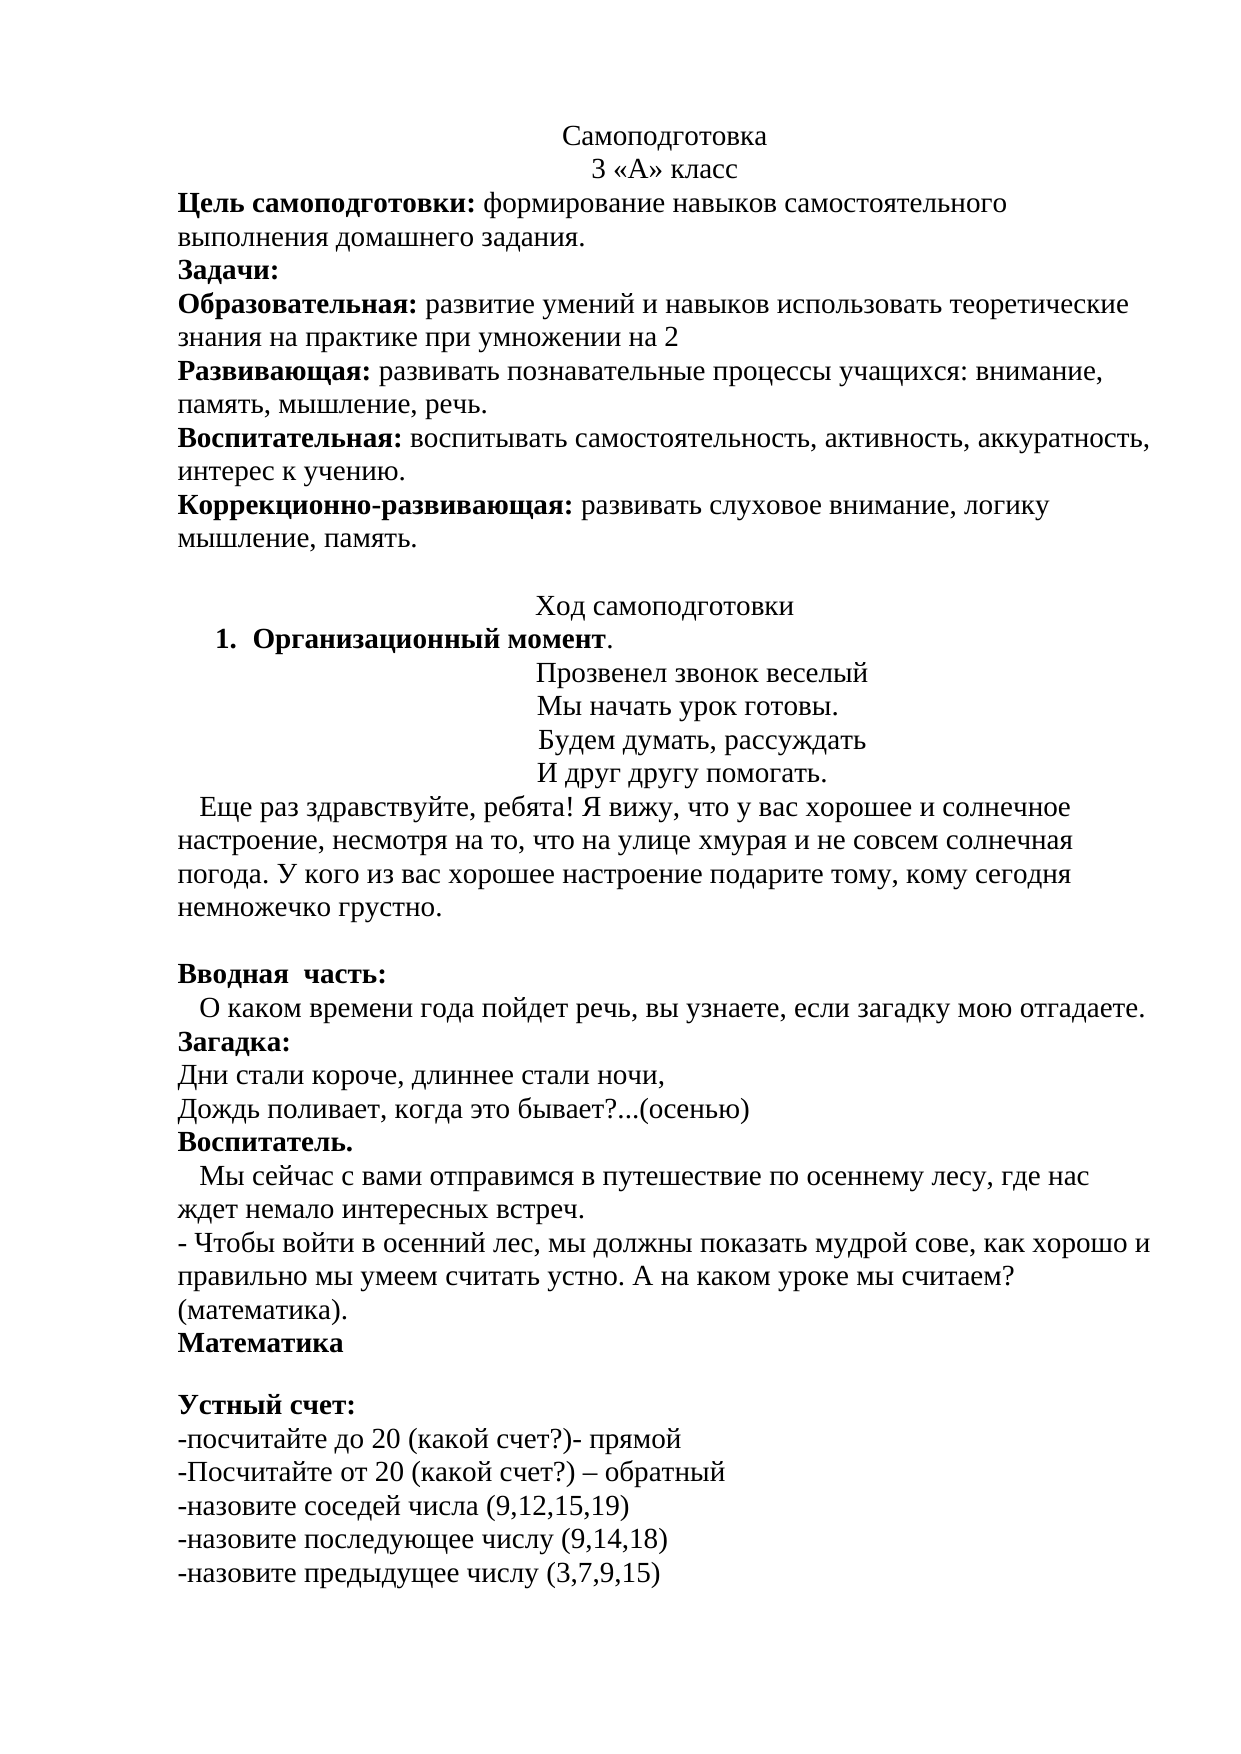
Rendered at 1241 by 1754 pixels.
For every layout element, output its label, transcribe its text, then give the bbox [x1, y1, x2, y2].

text Загадка: [177, 1024, 1152, 1057]
text Задачи: [177, 252, 1152, 286]
text Прозвенел звонок веселый [252, 655, 1152, 688]
text -назовите последующее числу (9,14,18) [177, 1521, 1152, 1555]
text Дни стали короче, длиннее стали ночи, [177, 1057, 1152, 1091]
text Развивающая: развивать познавательные процессы учащихся: внимание, память, мышление, речь. [177, 353, 1152, 420]
text Будем думать, рассуждать [252, 722, 1152, 755]
text Вводная часть: [177, 957, 1152, 990]
text 3 «А» класс [177, 152, 1152, 185]
text Воспитатель. [177, 1124, 1152, 1158]
text Ход самоподготовки [177, 588, 1152, 621]
text Математика [177, 1326, 1152, 1359]
text Мы начать урок готовы. [252, 688, 1152, 722]
text -назовите соседей числа (9,12,15,19) [177, 1488, 1152, 1521]
list Организационный момент. [215, 621, 1152, 655]
text Образовательная: развитие умений и навыков использовать теоретические знания на практике при умножении на 2 [177, 286, 1152, 353]
text Коррекционно-развивающая: развивать слуховое внимание, логику мышление, память. [177, 487, 1152, 554]
text - Чтобы войти в осенний лес, мы должны показать мудрой сове, как хорошо и правильно мы умеем считать устно. А на каком уроке мы считаем? (математика). [177, 1225, 1152, 1326]
text Устный счет: [177, 1387, 1152, 1421]
text Воспитательная: воспитывать самостоятельность, активность, аккуратность, интерес к учению. [177, 420, 1152, 487]
text Самоподготовка [177, 118, 1152, 152]
text Мы сейчас с вами отправимся в путешествие по осеннему лесу, где нас ждет немало интересных встреч. [177, 1158, 1152, 1225]
text Цель самоподготовки: формирование навыков самостоятельного выполнения домашнего задания. [177, 185, 1152, 252]
text Еще раз здравствуйте, ребята! Я вижу, что у вас хорошее и солнечное настроение, несмотря на то, что на улице хмурая и не совсем солнечная погода. У кого из вас хорошее настроение подарите тому, кому сегодня немножечко грустно. [177, 789, 1152, 923]
text -Посчитайте от 20 (какой счет?) – обратный [177, 1454, 1152, 1488]
text О каком времени года пойдет речь, вы узнаете, если загадку мою отгадаете. [177, 990, 1152, 1024]
text -назовите предыдущее числу (3,7,9,15) [177, 1555, 1152, 1588]
text Дождь поливает, когда это бывает?...(осенью) [177, 1091, 1152, 1124]
text И друг другу помогать. [252, 755, 1152, 789]
text -посчитайте до 20 (какой счет?)- прямой [177, 1421, 1152, 1454]
